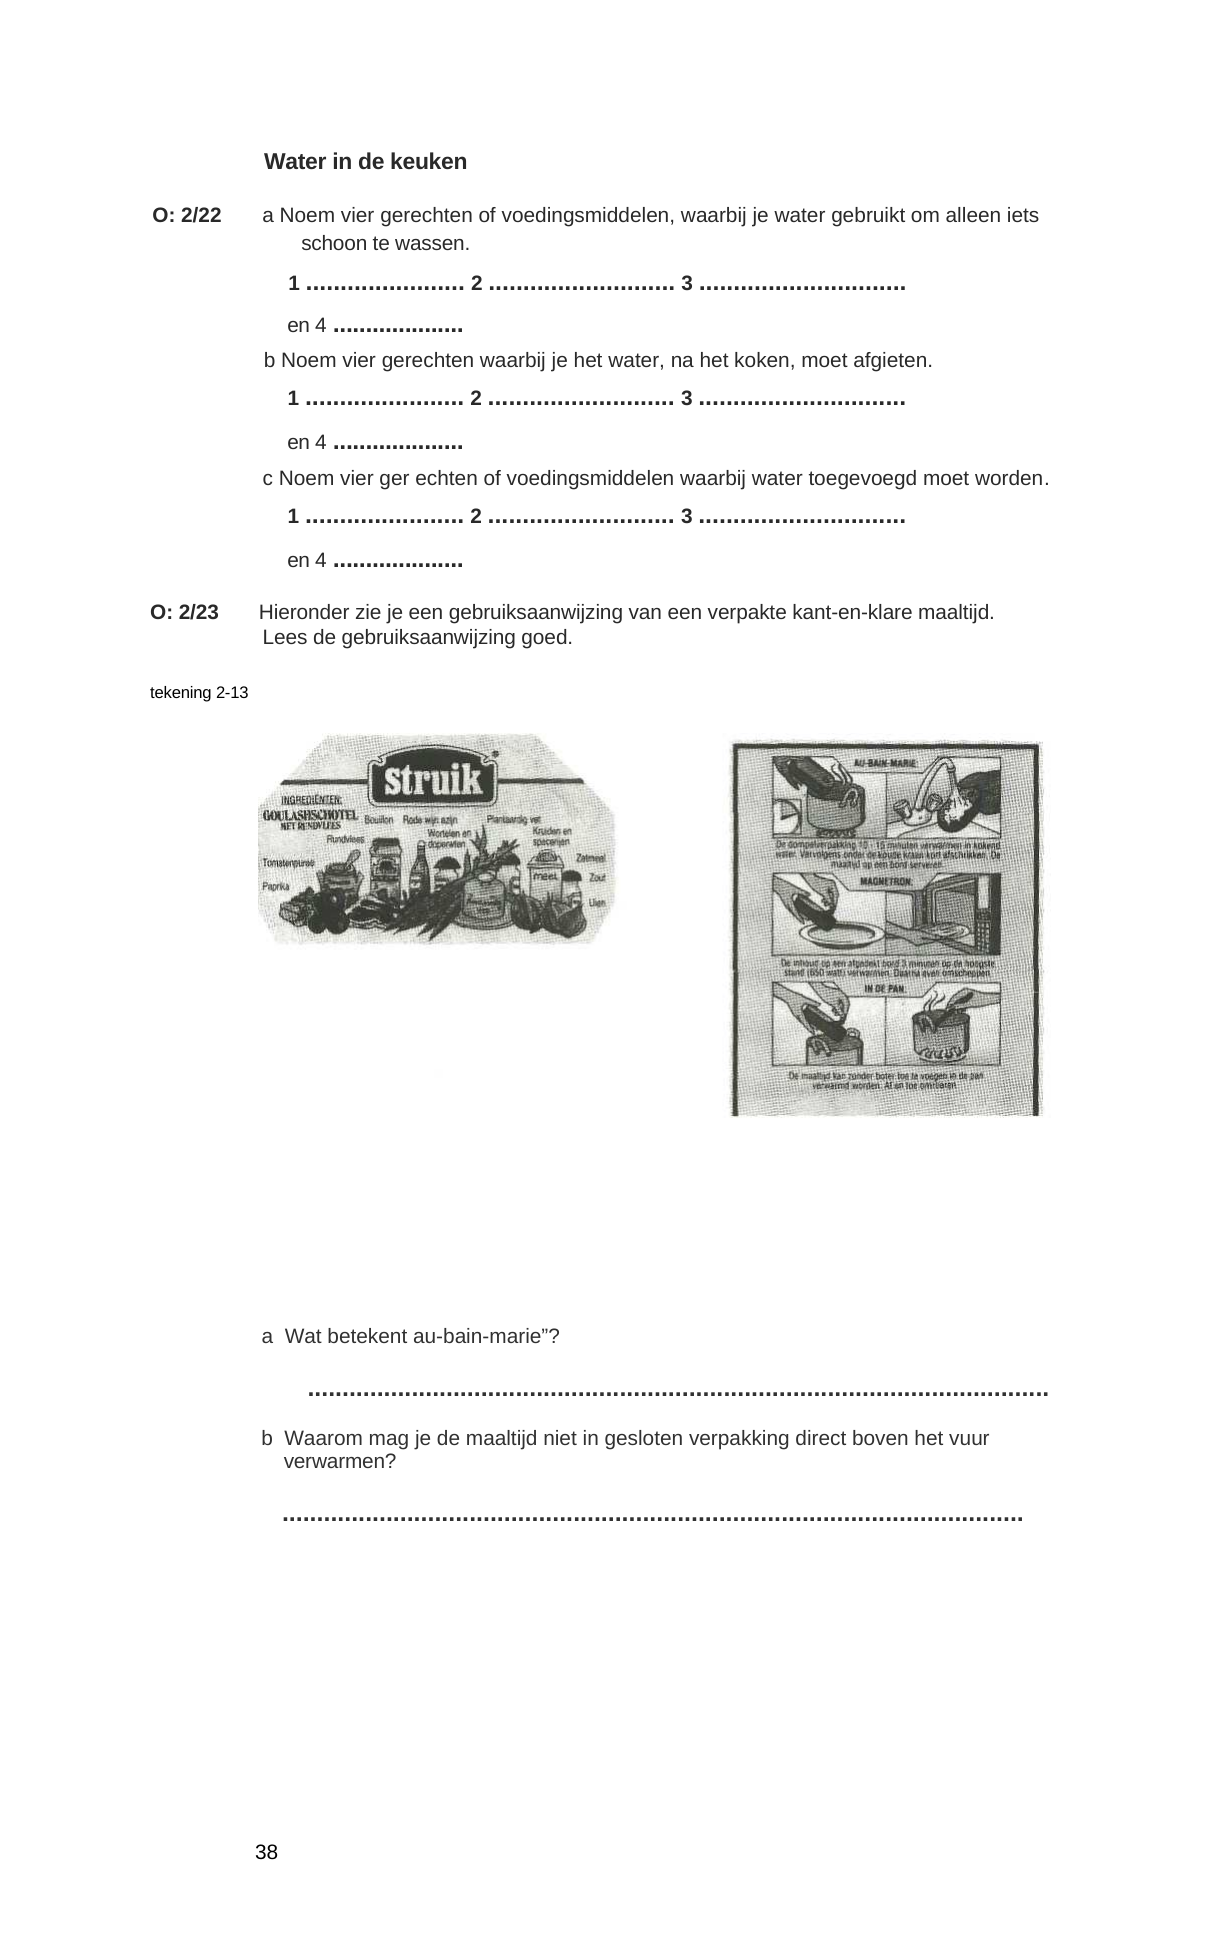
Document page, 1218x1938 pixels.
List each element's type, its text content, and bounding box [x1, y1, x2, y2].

picture [258, 701, 1068, 1140]
text ........................................................................................................... [261, 1373, 1067, 1401]
text 1 ....................... 2 ........................... 3 .............................. [288, 267, 1067, 296]
text en 4 .................... [287, 309, 1067, 338]
text O: 2/23 Hieronder zie je een gebruiksaanwijzing van een verpakte kant-en-klare maaltijd. [150, 598, 1067, 625]
text tekening 2-13 [150, 682, 1067, 702]
text 1 ....................... 2 ........................... 3 .............................. [287, 493, 1067, 531]
text b Waarom mag je de maaltijd niet in gesloten verpakking direct boven het vuur verwarmen? [261, 1425, 1019, 1473]
text a Wat betekent au-bain-marie”? [261, 1324, 1067, 1348]
text O: 2/22 a Noem vier gerechten of voedingsmiddelen, waarbij je water gebruikt om alleen iets schoon te wassen. [152, 201, 1067, 256]
text b Noem vier gerechten waarbij je het water, na het koken, moet afgieten. [263, 338, 1067, 375]
text Water in de keuken [264, 148, 1067, 174]
text en 4 .................... [287, 426, 1067, 455]
text 1 ....................... 2 ........................... 3 .............................. [287, 375, 1067, 413]
text ........................................................................................................... [261, 1498, 1069, 1527]
text c Noem vier ger echten of voedingsmiddelen waarbij water toegevoegd moet worden. [262, 455, 1067, 493]
text en 4 .................... [287, 544, 1067, 572]
text Lees de gebruiksaanwijzing goed. [262, 625, 1067, 649]
